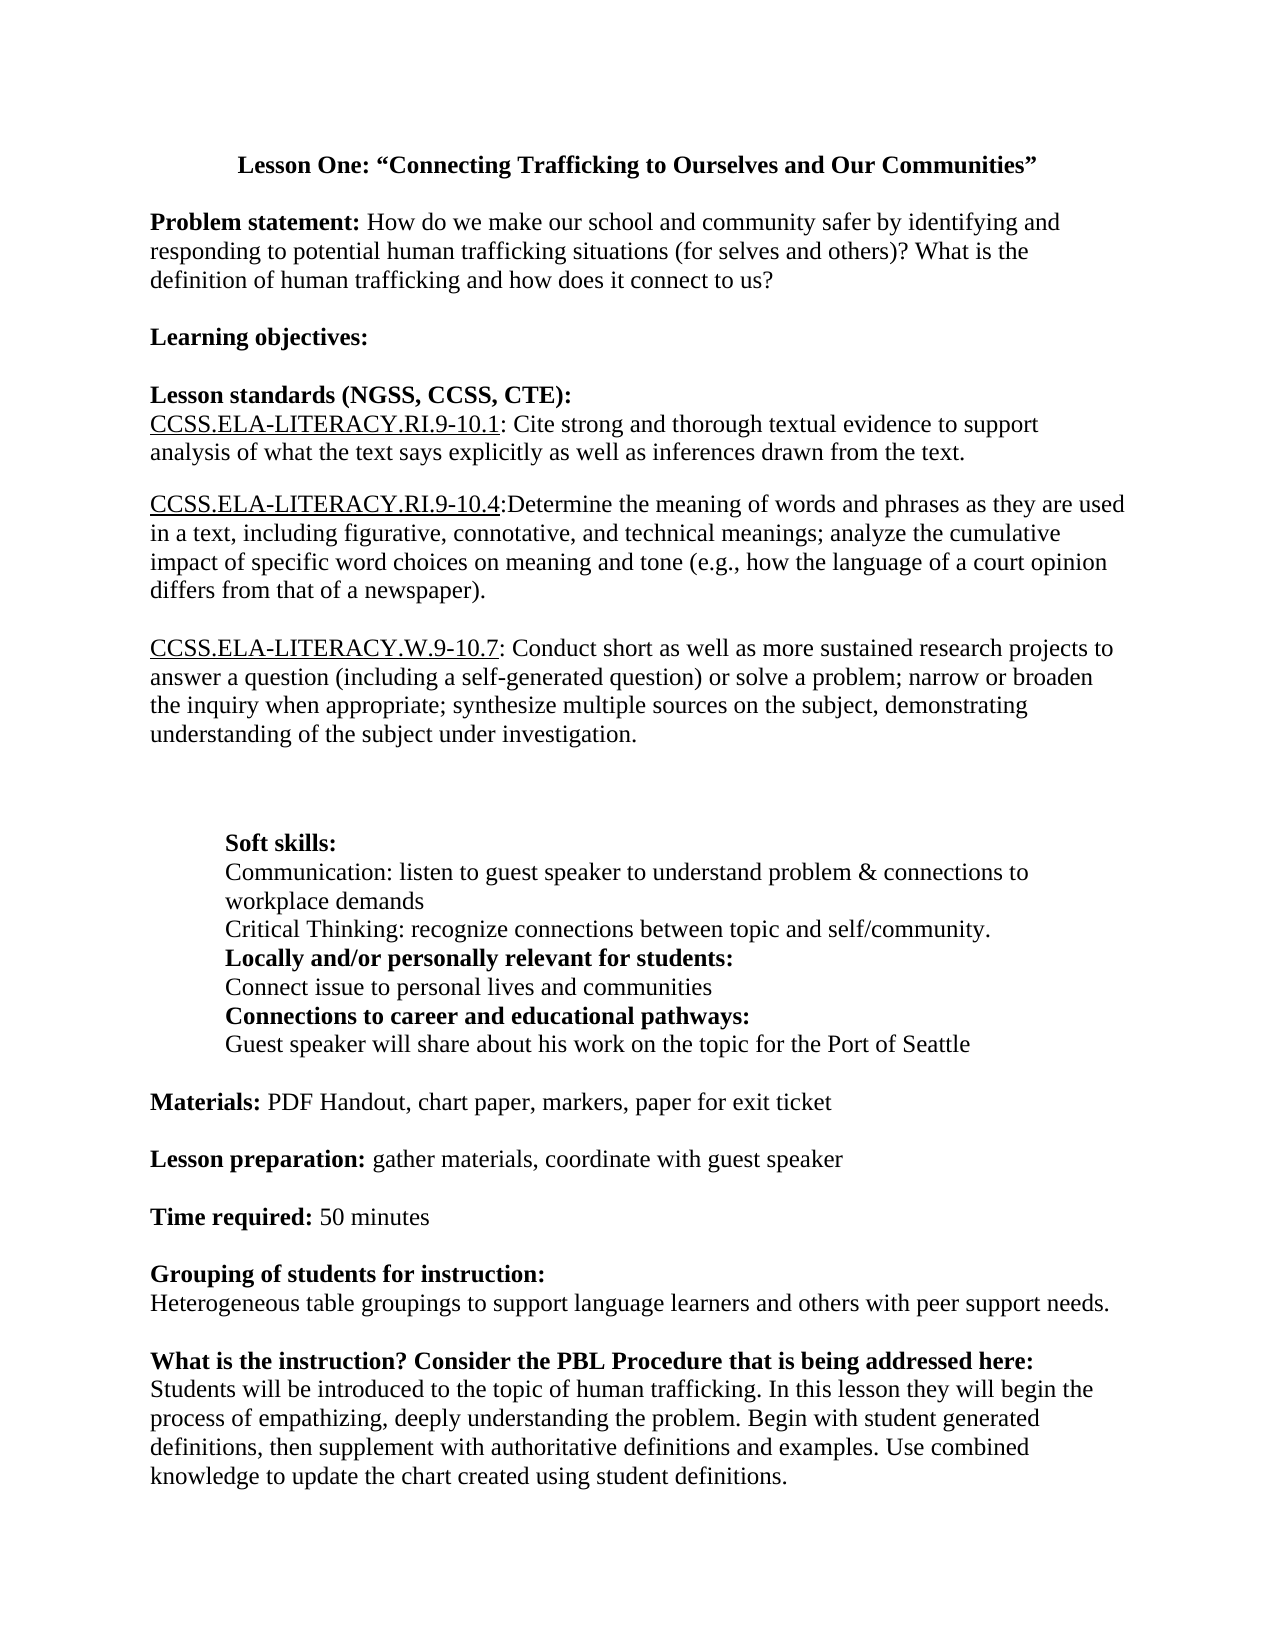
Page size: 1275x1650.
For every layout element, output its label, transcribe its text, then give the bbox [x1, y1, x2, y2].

text Grouping of students for instruction: [150, 1259, 1125, 1288]
text Lesson preparation: gather materials, coordinate with guest speaker [150, 1144, 1125, 1173]
text Problem statement: How do we make our school and community safer by identifying and responding to potential human trafficking situations (for selves and others)? What is the definition of human trafficking and how does it connect to us? [150, 207, 1125, 294]
text Soft skills: [225, 828, 1125, 857]
text Connections to career and educational pathways: [225, 1001, 1125, 1029]
text Locally and/or personally relevant for students: [225, 943, 1125, 972]
text Lesson standards (NGSS, CCSS, CTE): [150, 380, 1125, 409]
text CCSS.ELA-LITERACY.RI.9-10.4:Determine the meaning of words and phrases as they are used in a text, including figurative, connotative, and technical meanings; analyze the cumulative impact of specific word choices on meaning and tone (e.g., how the language of a court opinion differs from that of a newspaper). [150, 489, 1125, 604]
text Lesson One: “Connecting Trafficking to Ourselves and Our Communities” [150, 150, 1125, 179]
text Connect issue to personal lives and communities [225, 972, 1125, 1001]
text CCSS.ELA-LITERACY.W.9-10.7: Conduct short as well as more sustained research projects to answer a question (including a self-generated question) or solve a problem; narrow or broaden the inquiry when appropriate; synthesize multiple sources on the subject, demonstrating understanding of the subject under investigation. [150, 633, 1125, 748]
text Learning objectives: [150, 322, 1125, 351]
text CCSS.ELA-LITERACY.RI.9-10.1: Cite strong and thorough textual evidence to support analysis of what the text says explicitly as well as inferences drawn from the text. [150, 409, 1125, 466]
text Time required: 50 minutes [150, 1202, 1125, 1231]
text Guest speaker will share about his work on the topic for the Port of Seattle [225, 1029, 1125, 1058]
text What is the instruction? Consider the PBL Procedure that is being addressed here: [150, 1346, 1125, 1374]
text Communication: listen to guest speaker to understand problem & connections to workplace demands [225, 857, 1125, 914]
text Heterogeneous table groupings to support language learners and others with peer support needs. [150, 1288, 1125, 1317]
text Students will be introduced to the topic of human trafficking. In this lesson they will begin the process of empathizing, deeply understanding the problem. Begin with student generated definitions, then supplement with authoritative definitions and examples. Use combined knowledge to update the chart created using student definitions. [150, 1374, 1125, 1489]
text Critical Thinking: recognize connections between topic and self/community. [225, 914, 1125, 943]
text Materials: PDF Handout, chart paper, markers, paper for exit ticket [150, 1087, 1125, 1116]
